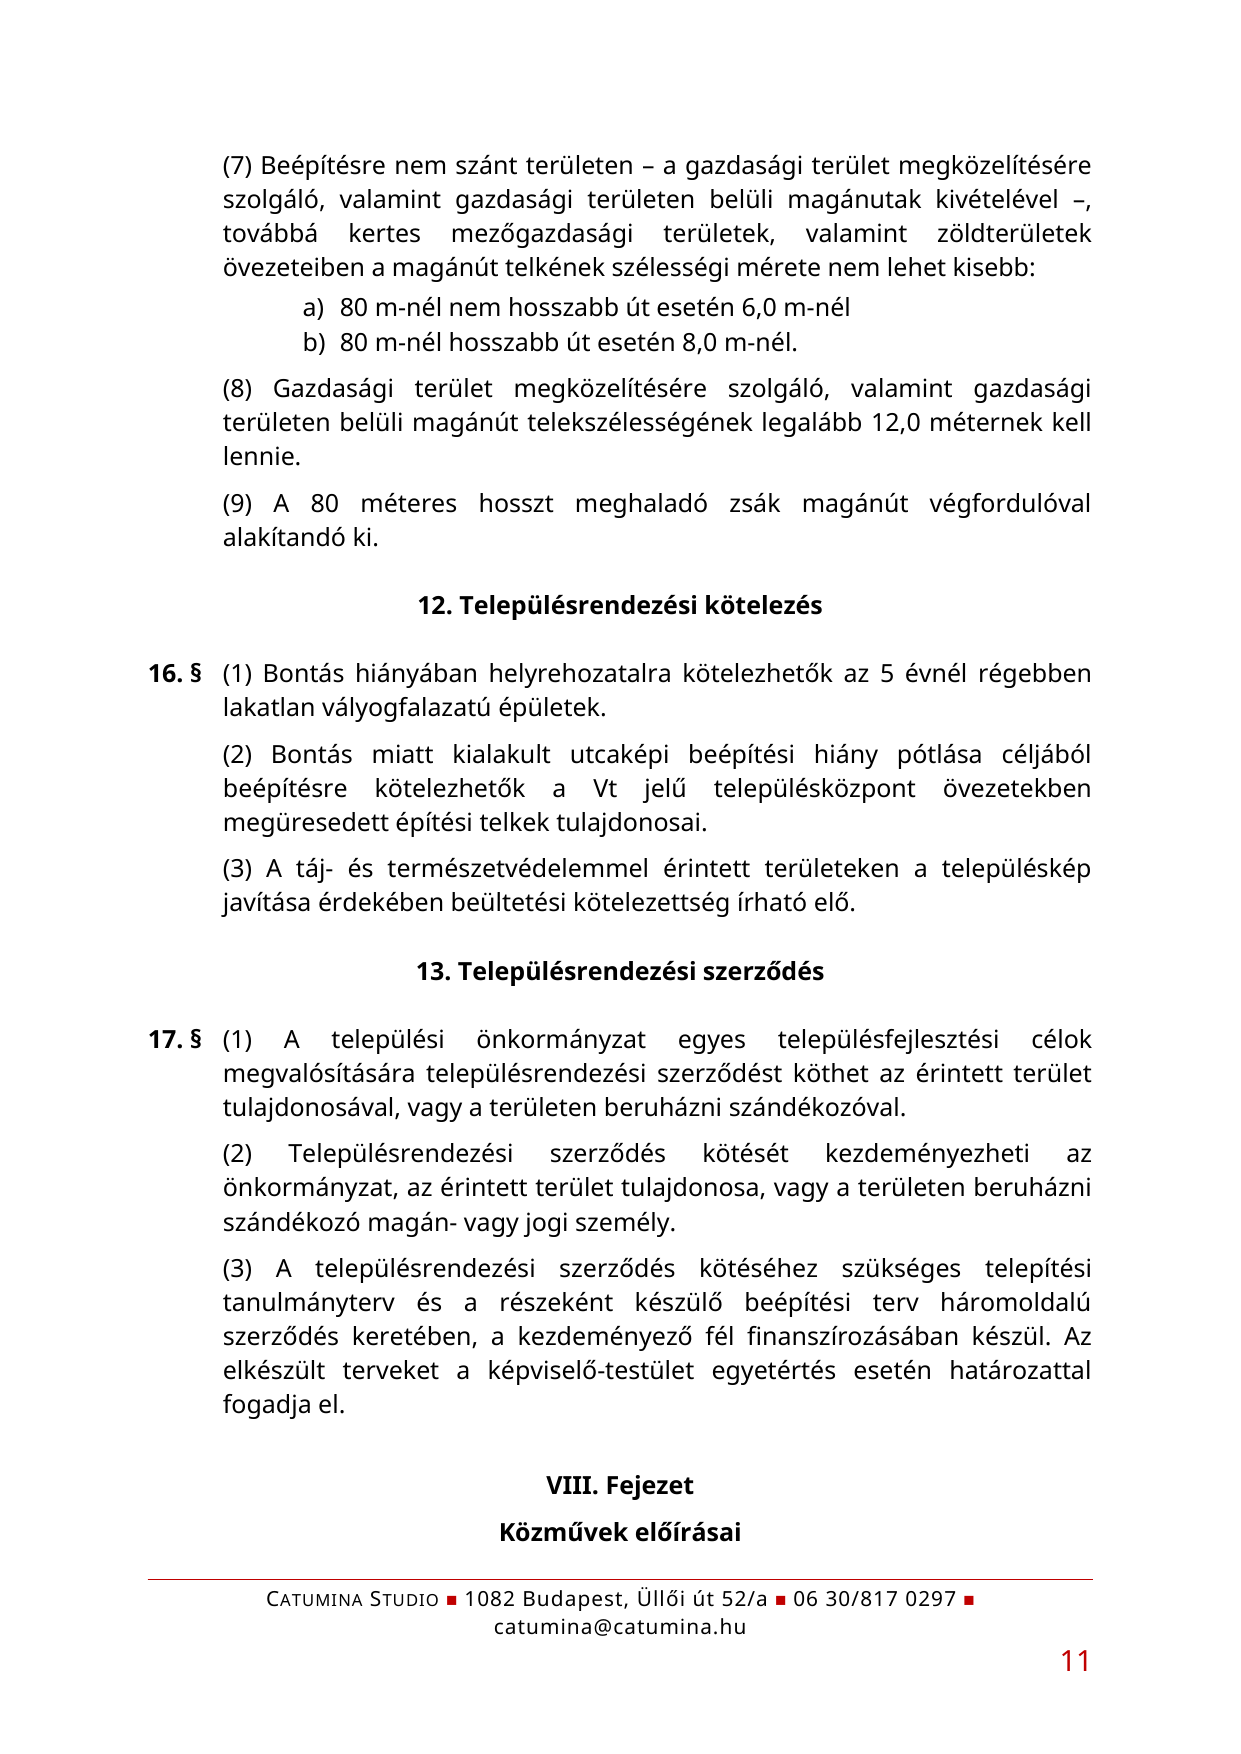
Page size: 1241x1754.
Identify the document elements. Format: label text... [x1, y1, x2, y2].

text (2) Településrendezési szerződés kötését kezdeményezheti az önkormányzat, az érintett terület tulajdonosa, vagy a területen beruházni szándékozó magán- vagy jogi személy. [223, 1136, 1093, 1238]
text 16. § (1) Bontás hiányában helyrehozatalra kötelezhetők az 5 évnél régebben lakatlan vályogfalazatú épületek. [148, 656, 1093, 724]
text 12. Településrendezési kötelezés [148, 588, 1093, 622]
text 13. Településrendezési szerződés [148, 953, 1093, 987]
text Közművek előírásai [148, 1514, 1093, 1548]
text a) 80 m-nél nem hosszabb út esetén 6,0 m-nél [302, 290, 1093, 324]
text b) 80 m-nél hosszabb út esetén 8,0 m-nél. [302, 324, 1093, 358]
text (7) Beépítésre nem szánt területen – a gazdasági terület megközelítésére szolgáló, valamint gazdasági területen belüli magánutak kivételével –, továbbá kertes mezőgazdasági területek, valamint zöldterületek övezeteiben a magánút telkének szélességi mérete nem lehet kisebb: [223, 148, 1093, 284]
text (9) A 80 méteres hosszt meghaladó zsák magánút végfordulóval alakítandó ki. [223, 485, 1093, 553]
text (8) Gazdasági terület megközelítésére szolgáló, valamint gazdasági területen belüli magánút telekszélességének legalább 12,0 méternek kell lennie. [223, 371, 1093, 473]
text (3) A táj- és természetvédelemmel érintett területeken a településkép javítása érdekében beültetési kötelezettség írható elő. [223, 851, 1093, 919]
text 17. § (1) A települési önkormányzat egyes településfejlesztési célok megvalósítására településrendezési szerződést köthet az érintett terület tulajdonosával, vagy a területen beruházni szándékozóval. [148, 1021, 1093, 1123]
text (3) A településrendezési szerződés kötéséhez szükséges telepítési tanulmányterv és a részeként készülő beépítési terv háromoldalú szerződés keretében, a kezdeményező fél finanszírozásában készül. Az elkészült terveket a képviselő-testület egyetértés esetén határozattal fogadja el. [223, 1251, 1093, 1421]
text VIII. Fejezet [148, 1468, 1093, 1502]
text (2) Bontás miatt kialakult utcaképi beépítési hiány pótlása céljából beépítésre kötelezhetők a Vt jelű településközpont övezetekben megüresedett építési telkek tulajdonosai. [223, 736, 1093, 838]
